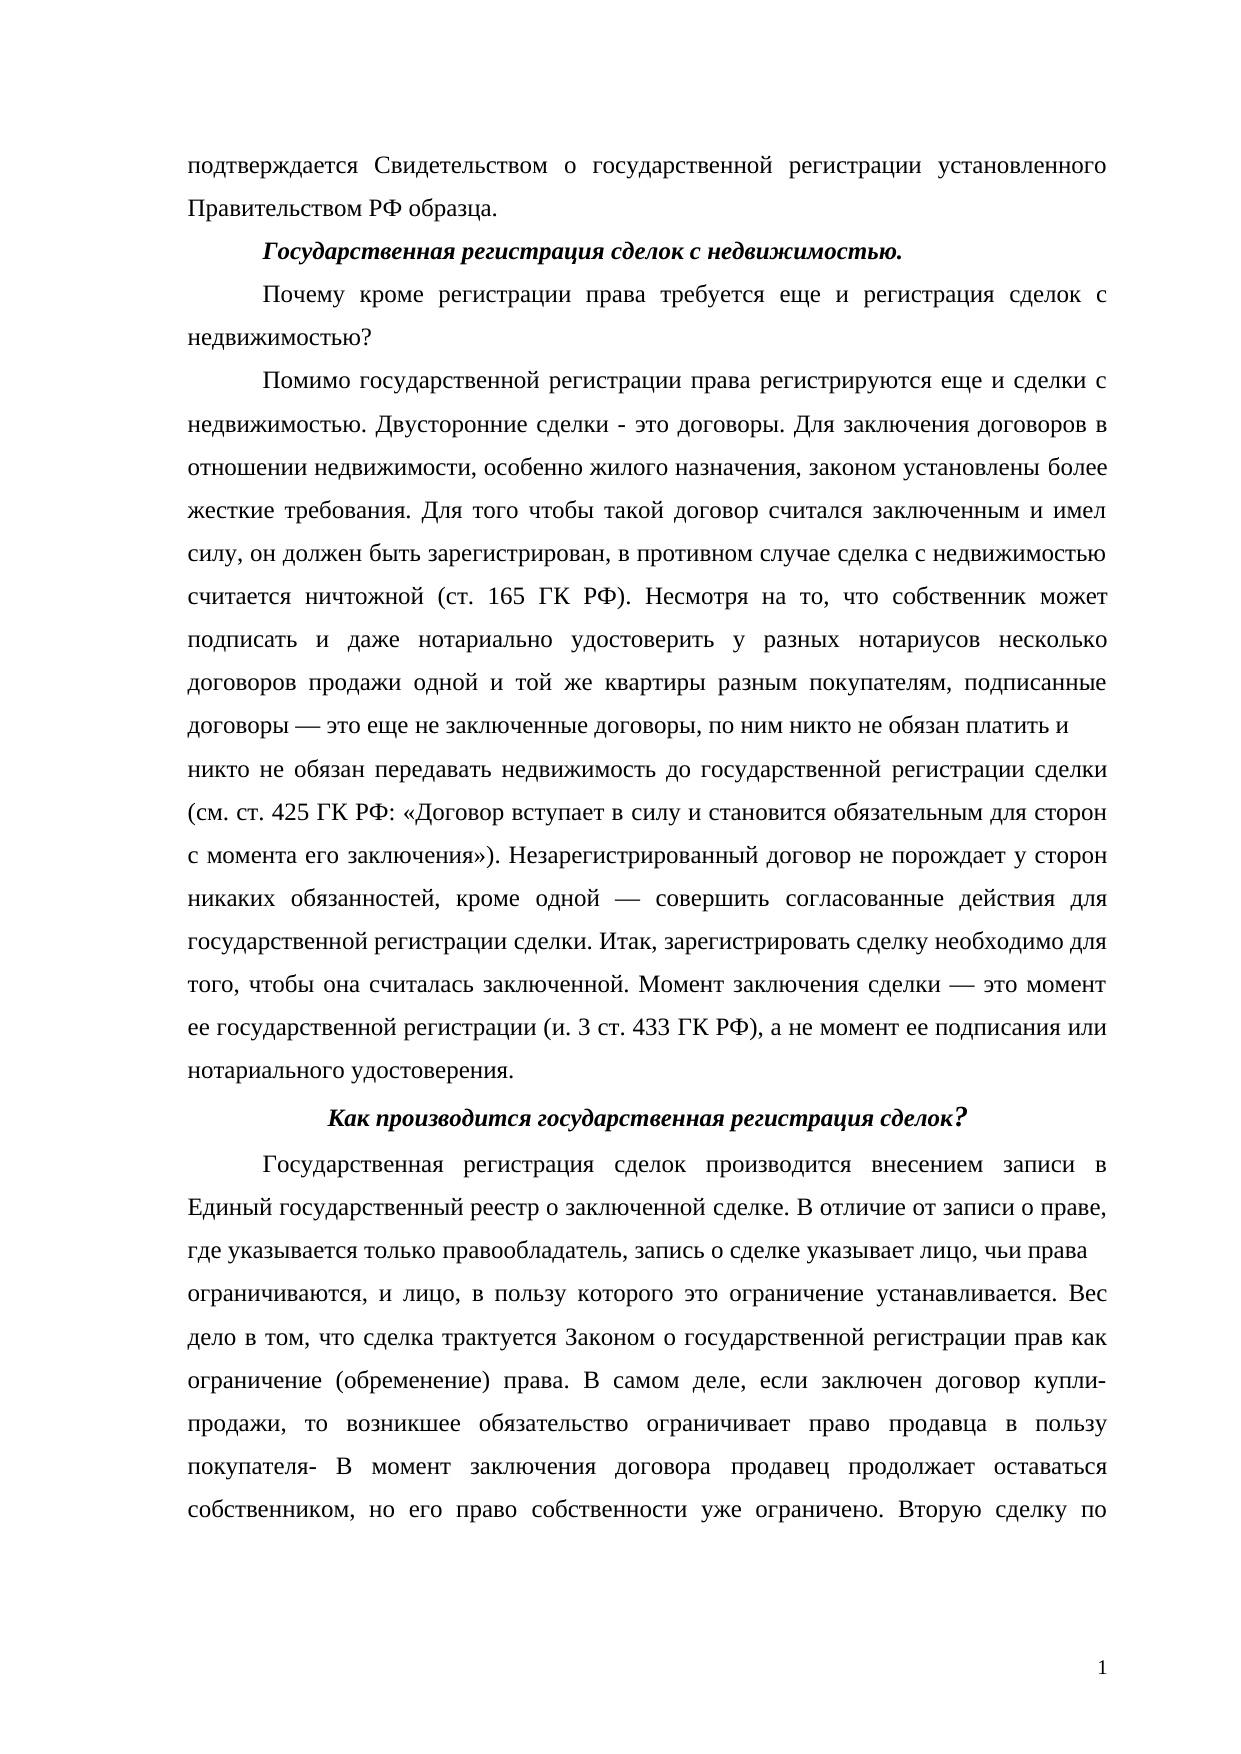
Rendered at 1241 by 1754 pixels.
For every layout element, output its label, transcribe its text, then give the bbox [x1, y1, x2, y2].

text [187, 150, 1107, 222]
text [187, 1278, 1107, 1523]
text Помимо государственной регистрации права регистрируются еще и сделки с недвижимостью. Двусторонние сделки - это договоры. Для заключения договоров в отношении недвижимости, особенно жилого назначения, законом установлены более жесткие требования. Для того чтобы такой договор считался заключенным и имел силу, он должен быть зарегистрирован, в противном случае сделка с недвижимостью считается ничтожной (ст. 165 ГК РФ). Несмотря на то, что собственник может подписать и даже нотариально удостоверить у разных нотариусов несколько договоров продажи одной и той же квартиры разным покупателям, подписанные договоры — это еще не заключенные договоры, по ним никто не обязан платить и [187, 366, 1107, 739]
text Как производится государственная регистрация сделок? [187, 1099, 1107, 1132]
text никто не обязан передавать недвижимость до государственной регистрации сделки (см. ст. 425 ГК РФ: «Договор вступает в силу и становится обязательным для сторон с момента его заключения»). Незарегистрированный договор не порождает у сторон никаких обязанностей, кроме одной — совершить согласованные действия для государственной регистрации сделки. Итак, зарегистрировать сделку необходимо для того, чтобы она считалась заключенной. Момент заключения сделки — это момент ее государственной регистрации (и. 3 ст. 433 ГК РФ), а не момент ее подписания или нотариального удостоверения. [187, 754, 1107, 1084]
text Государственная регистрация сделок с недвижимостью. [187, 236, 1107, 265]
text Почему кроме регистрации права требуется еще и регистрация сделок с недвижимостью? [187, 279, 1107, 351]
text Государственная регистрация сделок производится внесением записи в Единый государственный реестр о заключенной сделке. В отличие от записи о праве, где указывается только правообладатель, запись о сделке указывает лицо, чьи права [187, 1149, 1107, 1264]
